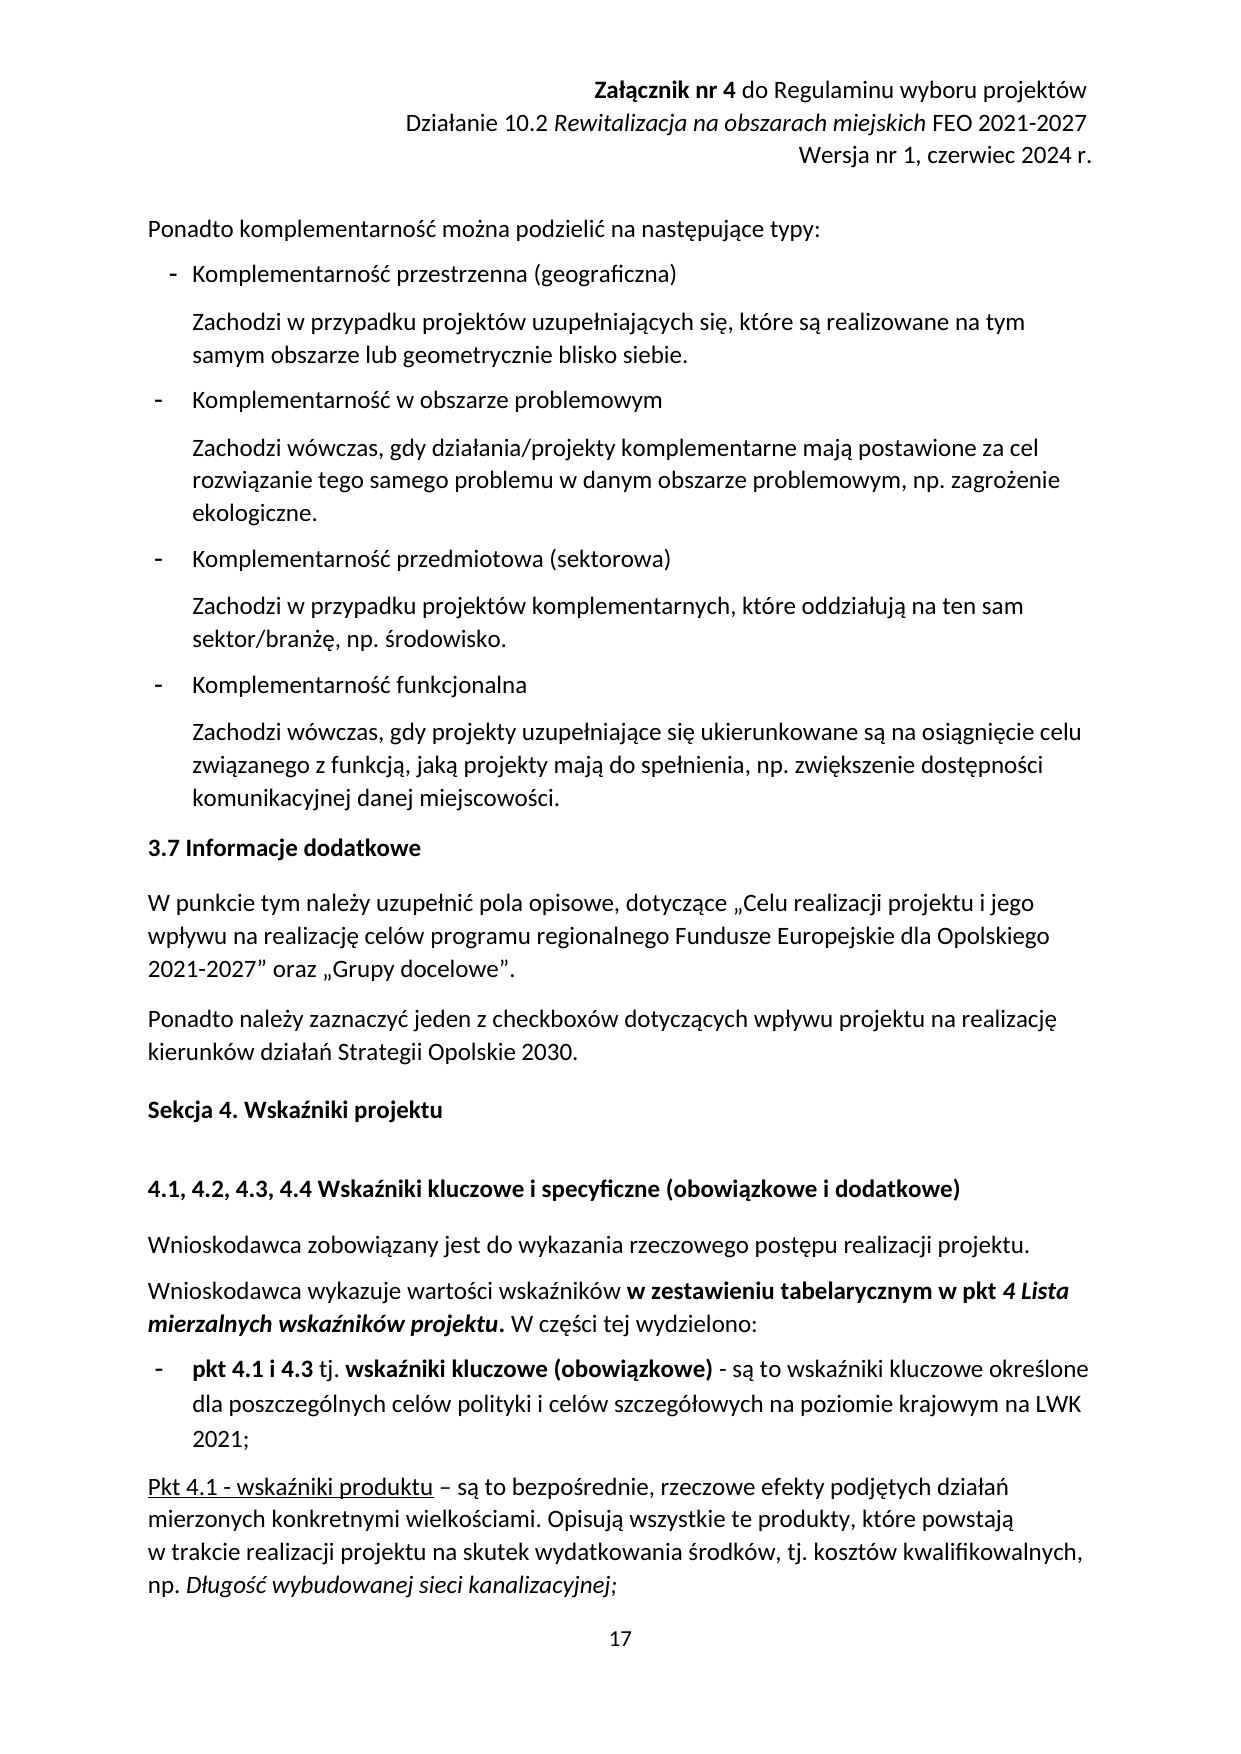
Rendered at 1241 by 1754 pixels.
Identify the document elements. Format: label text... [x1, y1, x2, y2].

text Zachodzi wówczas, gdy projekty uzupełniające się ukierunkowane są na osiągnięcie celu związanego z funkcją, jaką projekty mają do spełnienia, np. zwiększenie dostępności komunikacyjnej danej miejscowości. [192, 716, 1093, 813]
text W punkcie tym należy uzupełnić pola opisowe, dotyczące „Celu realizacji projektu i jego wpływu na realizację celów programu regionalnego Fundusze Europejskie dla Opolskiego 2021-2027” oraz „Grupy docelowe”. [148, 888, 1093, 984]
text Zachodzi w przypadku projektów uzupełniających się, które są realizowane na tym samym obszarze lub geometrycznie blisko siebie. [192, 306, 1093, 369]
text Wnioskodawca wykazuje wartości wskaźników w zestawieniu tabelarycznym w pkt 4 Lista mierzalnych wskaźników projektu. W części tej wydzielono: [148, 1275, 1093, 1338]
text Wnioskodawca zobowiązany jest do wykazania rzeczowego postępu realizacji projektu. [148, 1229, 1093, 1260]
text Pkt 4.1 - wskaźniki produktu – są to bezpośrednie, rzeczowe efekty podjętych działań mierzonych konkretnymi wielkościami. Opisują wszystkie te produkty, które powstają w trakcie realizacji projektu na skutek wydatkowania środków, tj. kosztów kwalifikowalnych, np. Długość wybudowanej sieci kanalizacyjnej; [148, 1471, 1093, 1600]
text Zachodzi wówczas, gdy działania/projekty komplementarne mają postawione za cel rozwiązanie tego samego problemu w danym obszarze problemowym, np. zagrożenie ekologiczne. [192, 432, 1093, 528]
list pkt 4.1 i 4.3 tj. wskaźniki kluczowe (obowiązkowe) - są to wskaźniki kluczowe określone dla poszczególnych celów polityki i celów szczegółowych na poziomie krajowym na LWK 2021; [154, 1353, 1093, 1454]
list Komplementarność w obszarze problemowym [162, 384, 1093, 415]
text Ponadto należy zaznaczyć jeden z checkboxów dotyczących wpływu projektu na realizację kierunków działań Strategii Opolskie 2030. [148, 1003, 1093, 1066]
subtitle 3.7 Informacje dodatkowe [148, 832, 1093, 862]
list Komplementarność funkcjonalna [162, 669, 1093, 699]
list Komplementarność przestrzenna (geograficzna) [177, 258, 1093, 289]
subtitle Sekcja 4. Wskaźniki projektu [148, 1094, 1093, 1124]
list Komplementarność przedmiotowa (sektorowa) [162, 543, 1093, 573]
text Zachodzi w przypadku projektów komplementarnych, które oddziałują na ten sam sektor/branżę, np. środowisko. [192, 591, 1093, 654]
text Ponadto komplementarność można podzielić na następujące typy: [148, 213, 1093, 243]
subtitle 4.1, 4.2, 4.3, 4.4 Wskaźniki kluczowe i specyficzne (obowiązkowe i dodatkowe) [148, 1174, 1093, 1204]
